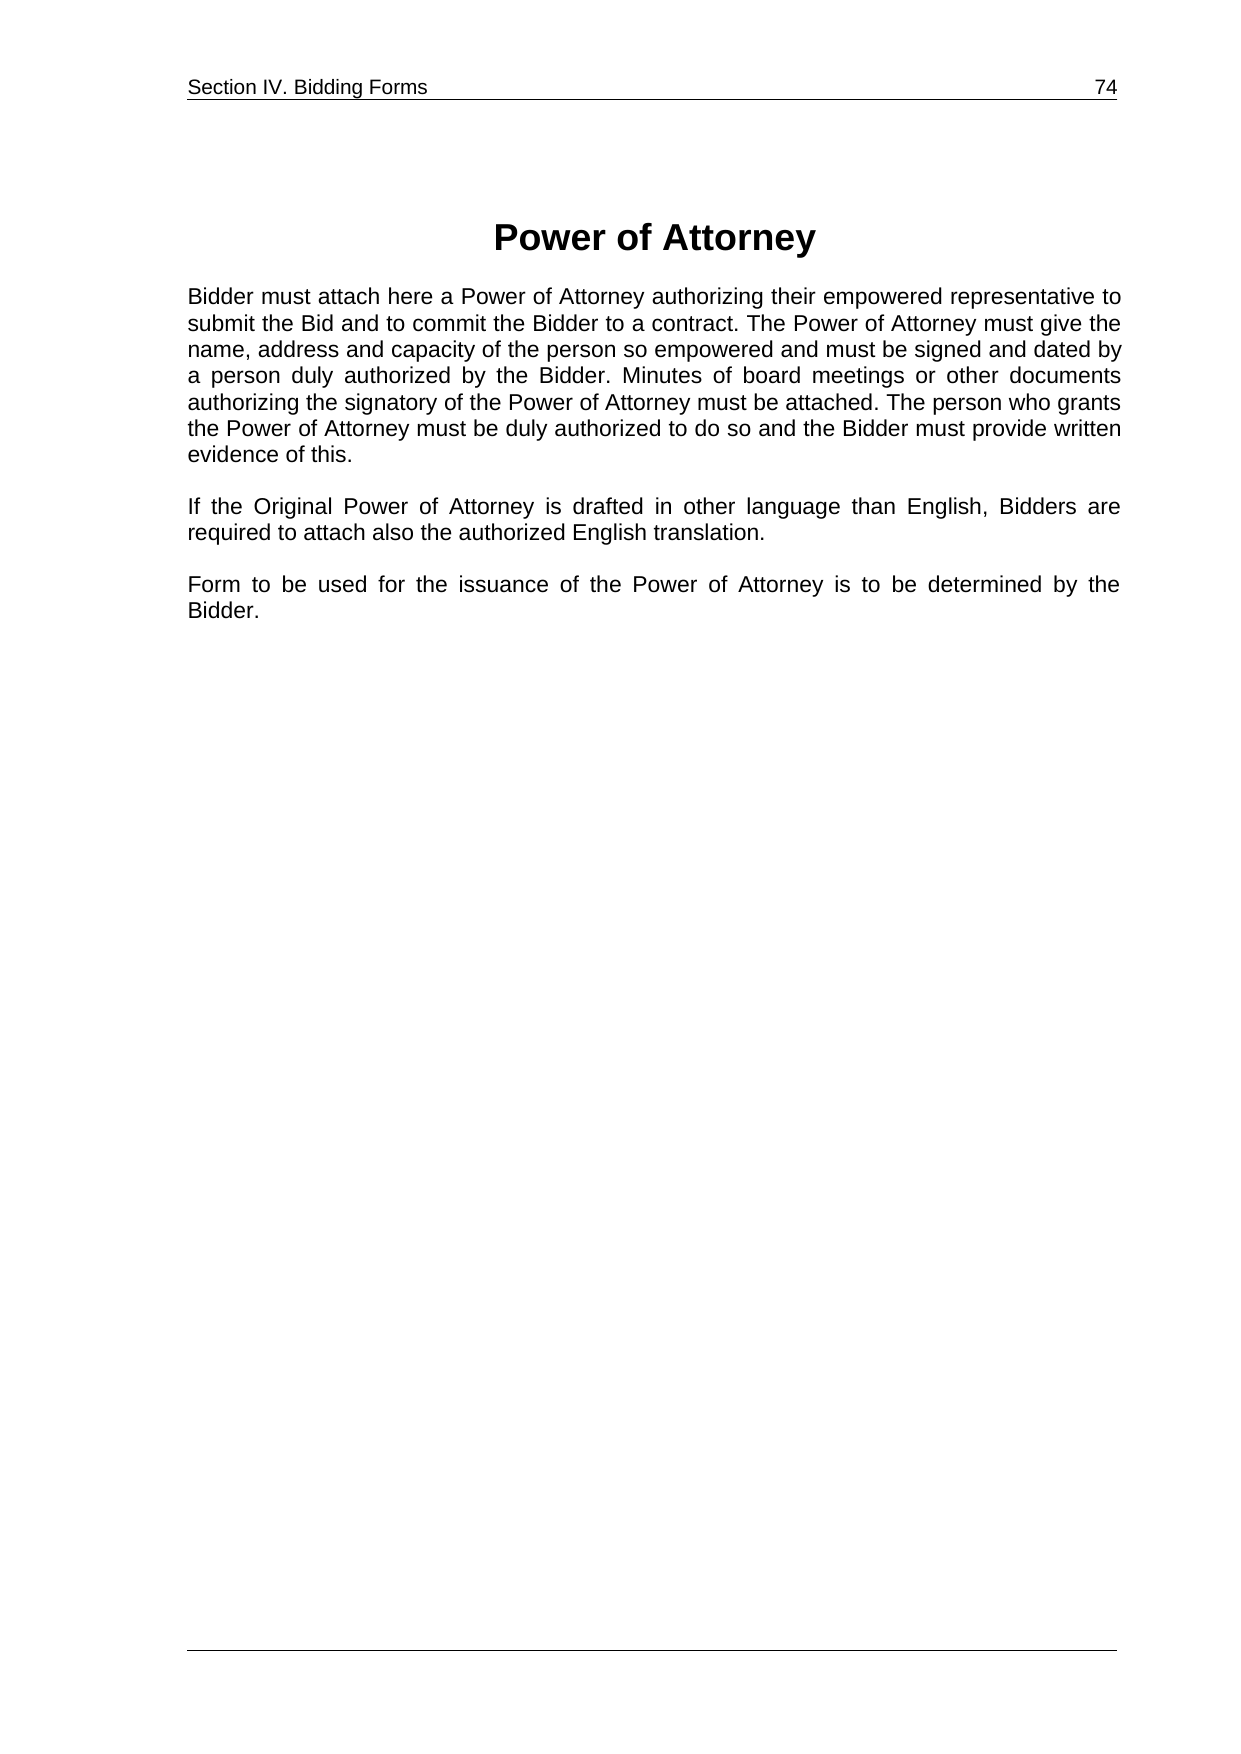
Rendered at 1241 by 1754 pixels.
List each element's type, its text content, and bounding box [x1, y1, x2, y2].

text If the Original Power of Attorney is drafted in other language than English, Bidders are required to attach also the authorized English translation. [187, 493, 1122, 546]
text Form to be used for the issuance of the Power of Attorney is to be determined by the Bidder. [187, 571, 1122, 623]
text Power of Attorney [187, 215, 1122, 258]
text Bidder must attach here a Power of Attorney authorizing their empowered representative to submit the Bid and to commit the Bidder to a contract. The Power of Attorney must give the name, address and capacity of the person so empowered and must be signed and dated by a person duly authorized by the Bidder. Minutes of board meetings or other documents authorizing the signatory of the Power of Attorney must be attached. The person who grants the Power of Attorney must be duly authorized to do so and the Bidder must provide written evidence of this. [187, 283, 1122, 468]
